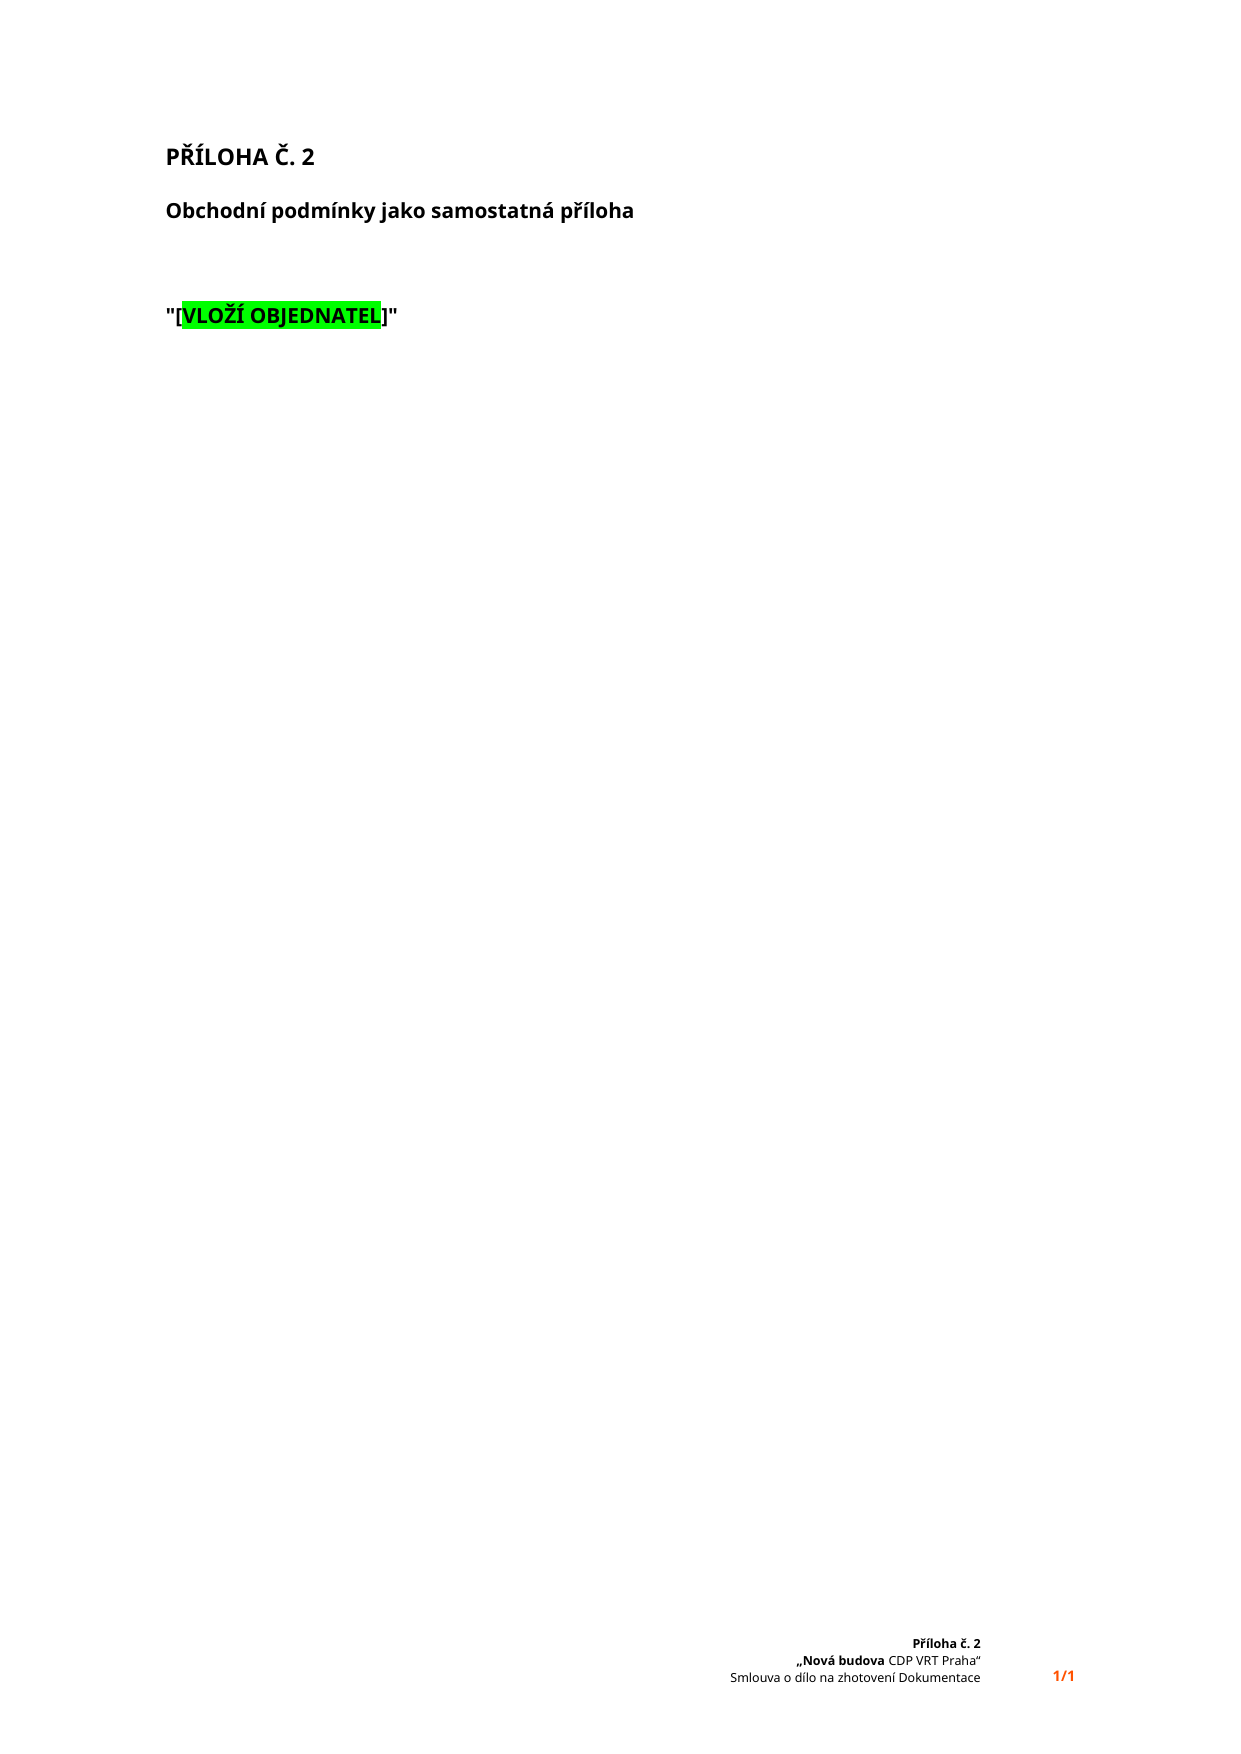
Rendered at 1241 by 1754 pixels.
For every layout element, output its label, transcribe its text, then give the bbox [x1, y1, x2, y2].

text Obchodní podmínky jako samostatná příloha [165, 197, 1075, 225]
text Příloha č. 2 [165, 141, 1075, 173]
text "[VLOŽÍ OBJEDNATEL]" [381, 301, 1075, 329]
